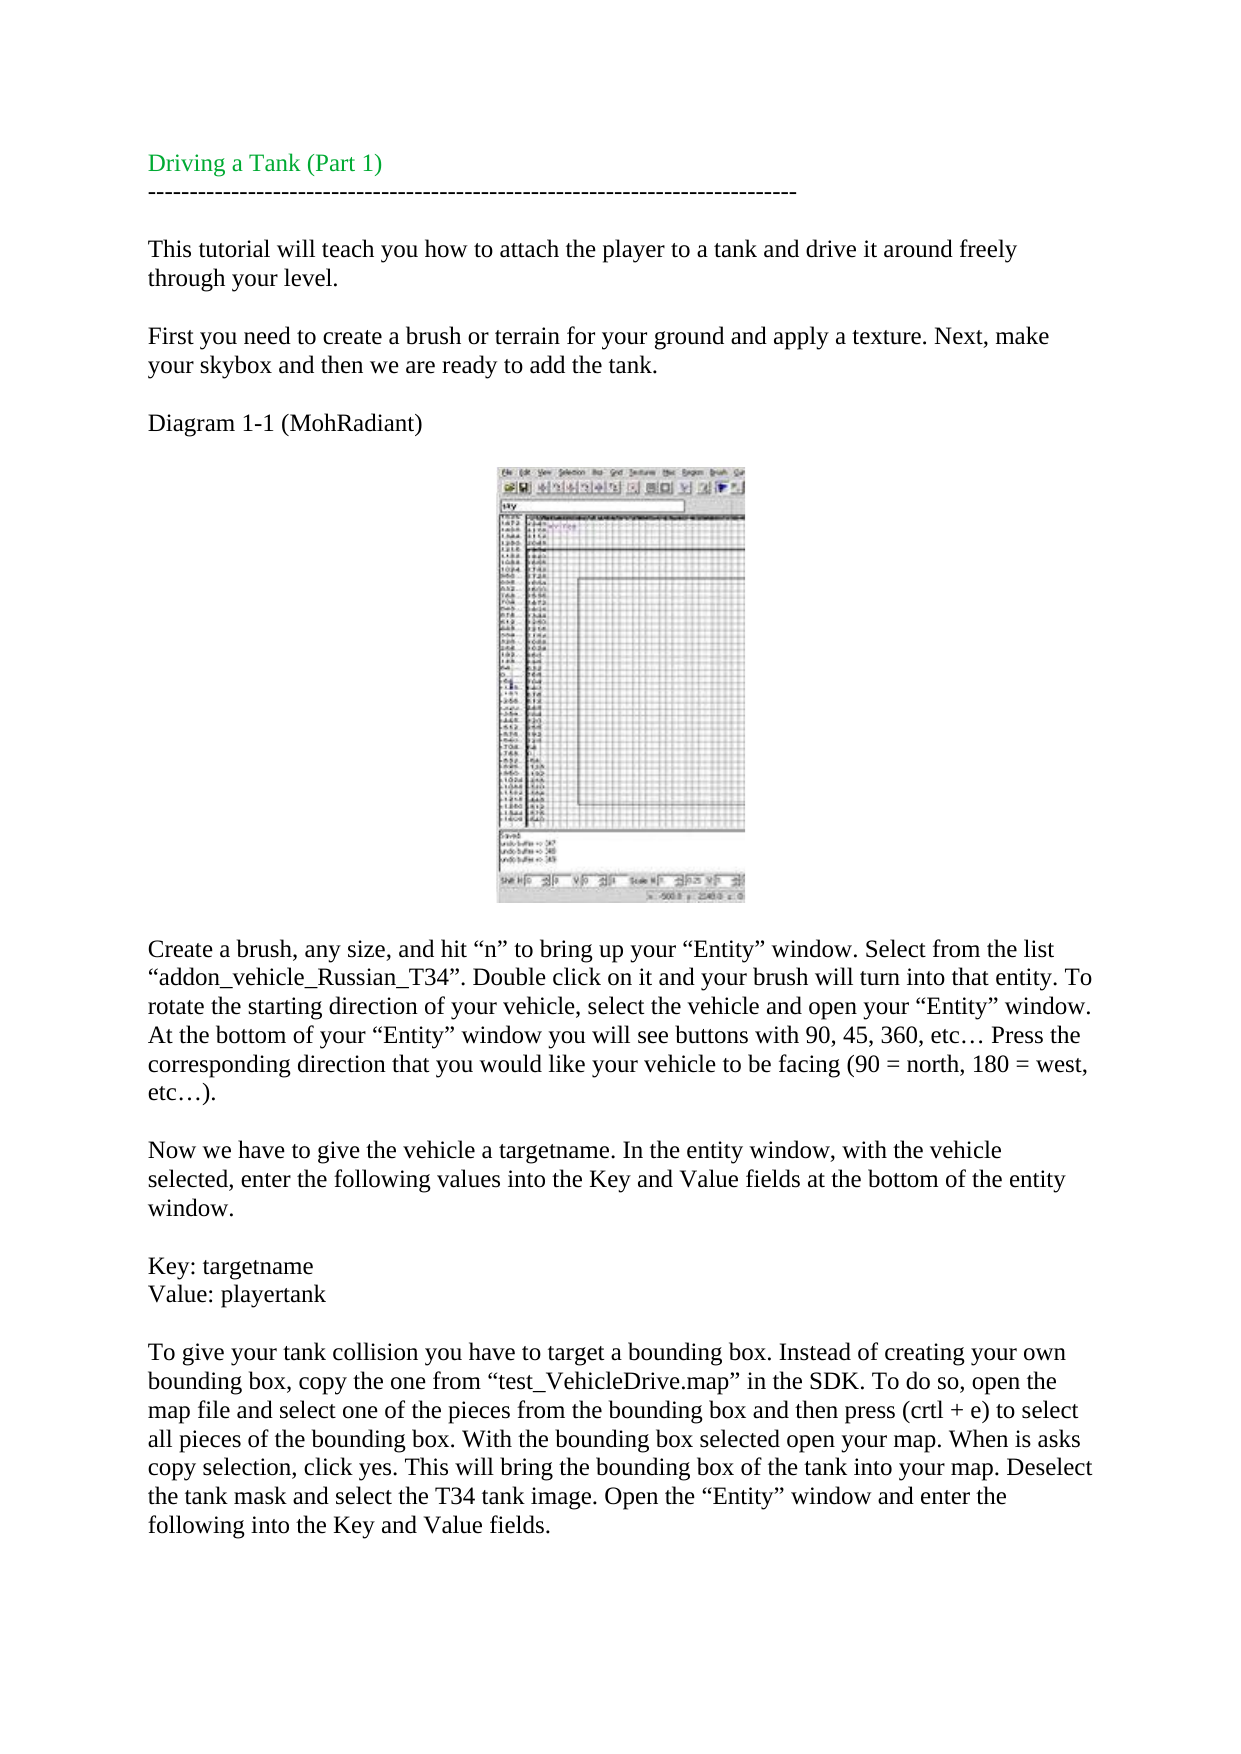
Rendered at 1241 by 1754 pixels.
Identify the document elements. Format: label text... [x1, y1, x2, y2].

text To give your tank collision you have to target a bounding box. Instead of creating your own bounding box, copy the one from “test_VehicleDrive.map” in the SDK. To do so, open the map file and select one of the pieces from the bounding box and then press (crtl + e) to select all pieces of the bounding box. With the bounding box selected open your map. When is asks copy selection, click yes. This will bring the bounding box of the tank into your map. Deselect the tank mask and select the T34 tank image. Open the “Entity” window and enter the following into the Key and Value fields. [148, 1337, 1093, 1539]
text This tutorial will teach you how to attach the player to a tank and drive it around freely through your level. [148, 234, 1093, 292]
text Create a brush, any size, and hit “n” to bring up your “Entity” window. Select from the list “addon_vehicle_Russian_T34”. Double click on it and your brush will turn into that entity. To rotate the starting direction of your vehicle, select the vehicle and open your “Entity” window. At the bottom of your “Entity” window you will see buttons with 90, 45, 360, etc… Press the corresponding direction that you would like your vehicle to be facing (90 = north, 180 = west, etc…). [148, 934, 1093, 1106]
text Now we have to give the vehicle a targetname. In the entity window, with the vehicle selected, enter the following values into the Key and Value fields at the bottom of the entity window. [148, 1135, 1093, 1222]
text Diagram 1-1 (MohRadiant) [148, 408, 1093, 436]
text First you need to create a brush or terrain for your ground and apply a texture. Next, make your skybox and then we are ready to add the tank. [148, 321, 1093, 378]
picture [496, 467, 746, 903]
text Key: targetname Value: playertank [148, 1251, 1093, 1308]
text Driving a Tank (Part 1) ------------------------------------------------------------------------------ [148, 148, 1093, 205]
